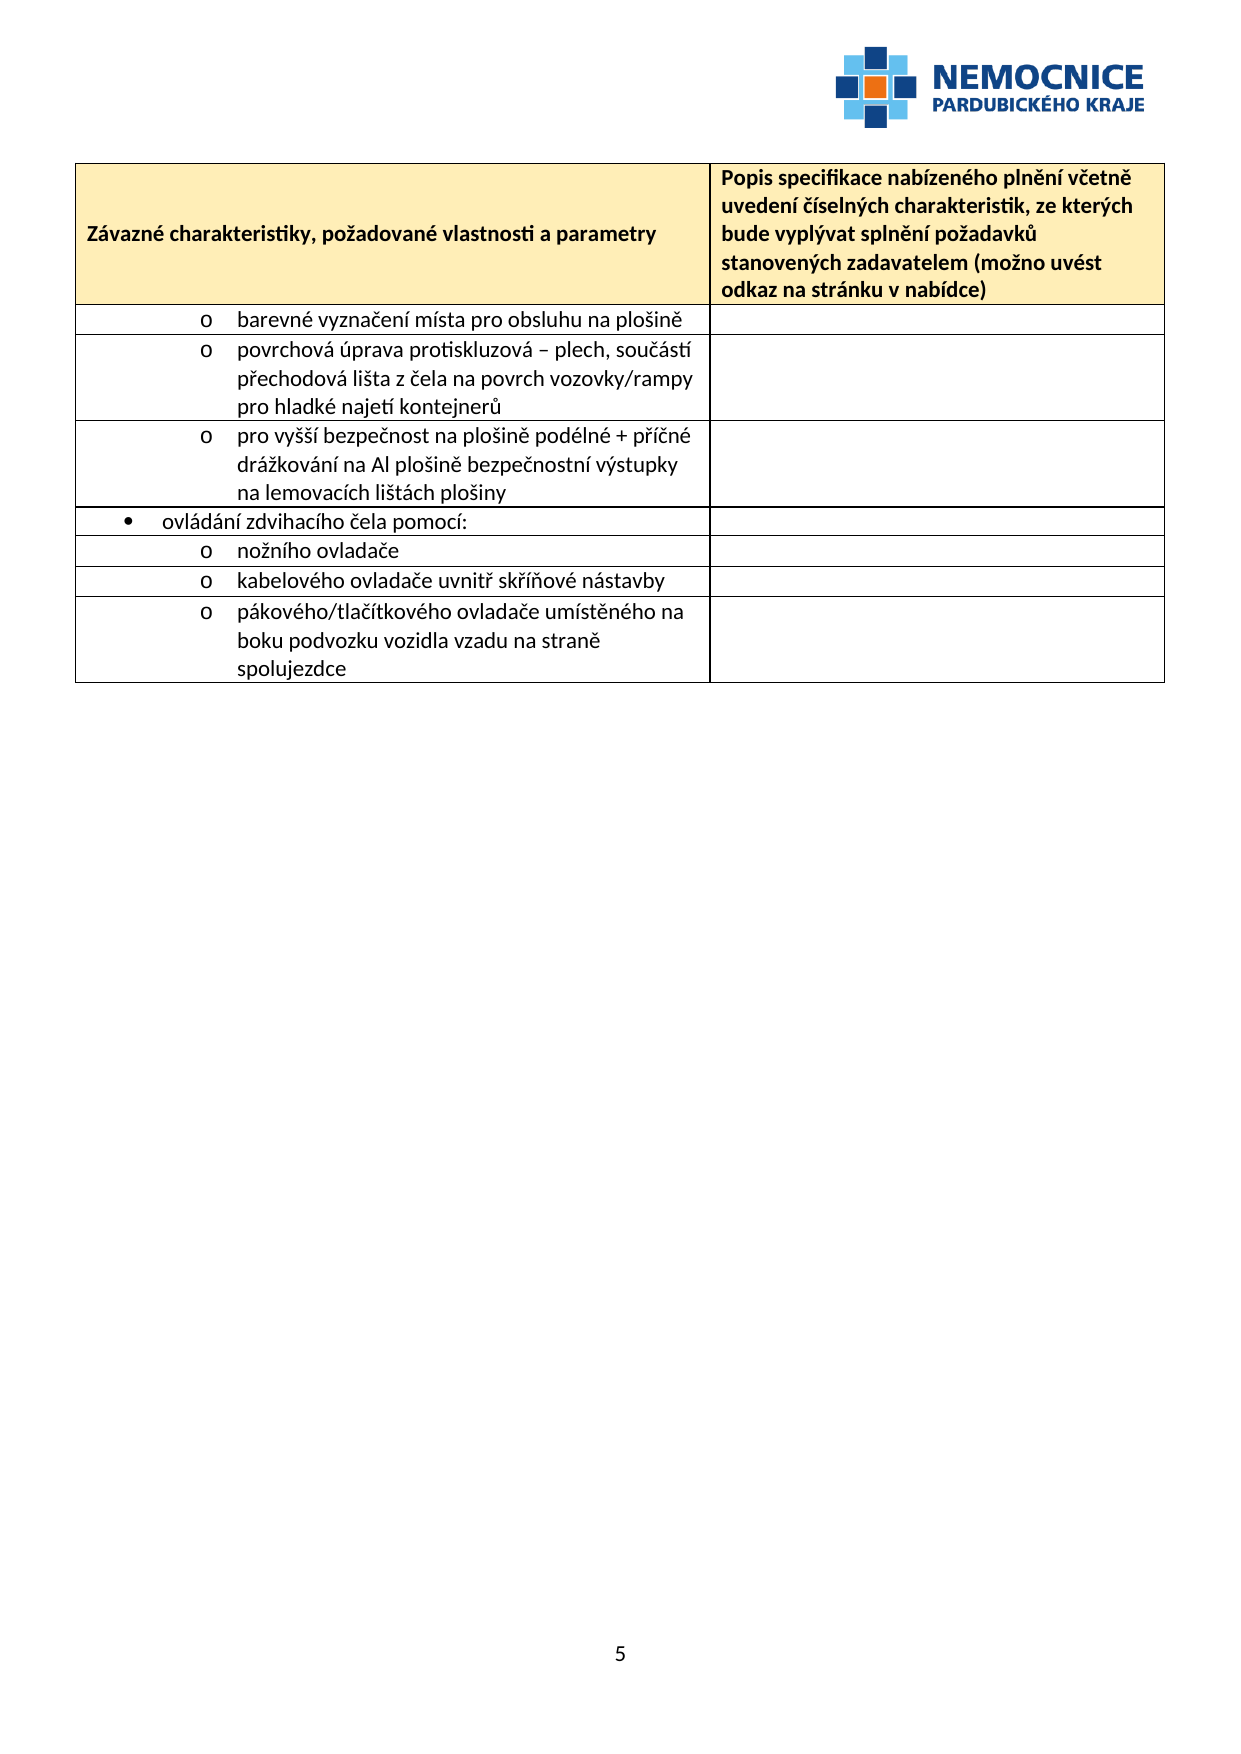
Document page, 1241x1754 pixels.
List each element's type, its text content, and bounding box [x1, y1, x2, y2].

table_cell pro vyšší bezpečnost na plošině podélné + příčné drážkování na Al plošině bezpečnostní výstupky na lemovacích lištách plošiny [76, 421, 709, 506]
table_header Závazné charakteristiky, požadované vlastnosti a parametry [76, 164, 709, 304]
picture [835, 45, 1144, 129]
table_cell nožního ovladače [76, 536, 709, 566]
table_cell barevné vyznačení místa pro obsluhu na plošině [76, 305, 709, 334]
table_cell ovládání zdvihacího čela pomocí: [76, 508, 709, 535]
table_cell [711, 421, 1164, 506]
table_cell povrchová úprava protiskluzová – plech, součástí přechodová lišta z čela na povrch vozovky/rampy pro hladké najetí kontejnerů [76, 335, 709, 420]
table_cell [711, 508, 1164, 535]
table_cell [711, 536, 1164, 566]
table_cell kabelového ovladače uvnitř skříňové nástavby [76, 567, 709, 596]
table_cell [711, 335, 1164, 420]
table_header Popis specifikace nabízeného plnění včetně uvedení číselných charakteristik, ze kterých bude vyplývat splnění požadavků stanovených zadavatelem (možno uvést odkaz na stránku v nabídce) [711, 164, 1164, 304]
table_cell [711, 305, 1164, 334]
table_cell pákového/tlačítkového ovladače umístěného na boku podvozku vozidla vzadu na straně spolujezdce [76, 597, 709, 682]
table_cell [711, 567, 1164, 596]
table_cell [711, 597, 1164, 682]
